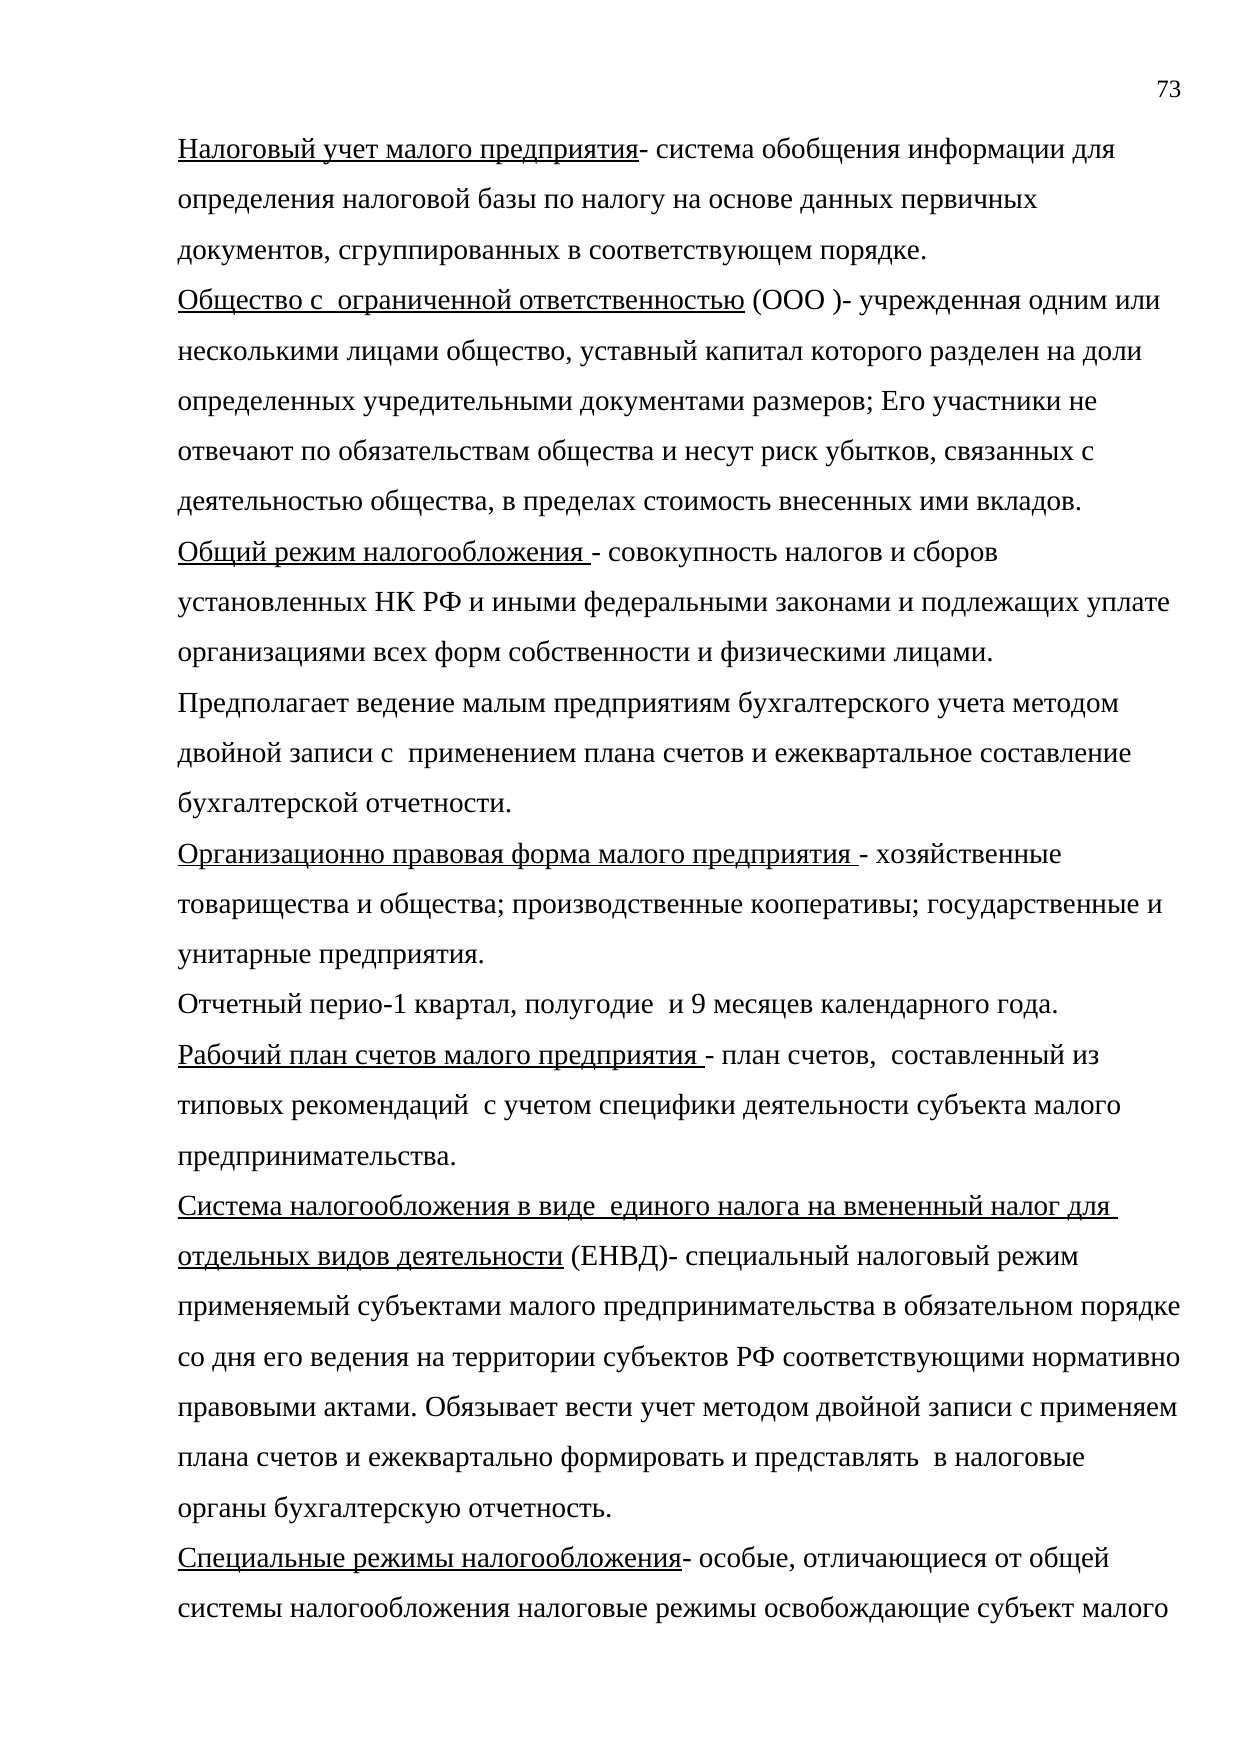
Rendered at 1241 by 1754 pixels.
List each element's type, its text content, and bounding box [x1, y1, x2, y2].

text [177, 1540, 1181, 1624]
text Рабочий план счетов малого предприятия - план счетов, составленный из типовых рекомендаций с учетом специфики деятельности субъекта малого предпринимательства. [177, 1037, 1181, 1171]
text Общество с ограниченной ответственностью (ООО )- учрежденная одним или несколькими лицами общество, уставный капитал которого разделен на доли определенных учредительными документами размеров; Его участники не отвечают по обязательствам общества и несут риск убытков, связанных с деятельностью общества, в пределах стоимость внесенных ими вкладов. [177, 282, 1181, 517]
text Общий режим налогообложения - совокупность налогов и сборов установленных НК РФ и иными федеральными законами и подлежащих уплате организациями всех форм собственности и физическими лицами. [177, 534, 1181, 668]
text Отчетный перио-1 квартал, полугодие и 9 месяцев календарного года. [177, 987, 1181, 1020]
text Система налогообложения в виде единого налога на вмененный налог для отдельных видов деятельности (ЕНВД)- специальный налоговый режим применяемый субъектами малого предпринимательства в обязательном порядке со дня его ведения на территории субъектов РФ соответствующими нормативно правовыми актами. Обязывает вести учет методом двойной записи с применяем плана счетов и ежеквартально формировать и представлять в налоговые органы бухгалтерскую отчетность. [177, 1188, 1181, 1523]
text Организационно правовая форма малого предприятия - хозяйственные товарищества и общества; производственные кооперативы; государственные и унитарные предприятия. [177, 836, 1181, 970]
text Предполагает ведение малым предприятиям бухгалтерского учета методом двойной записи с применением плана счетов и ежеквартальное составление бухгалтерской отчетности. [177, 685, 1181, 819]
text Налоговый учет малого предприятия- система обобщения информации для определения налоговой базы по налогу на основе данных первичных документов, сгруппированных в соответствующем порядке. [177, 131, 1181, 266]
